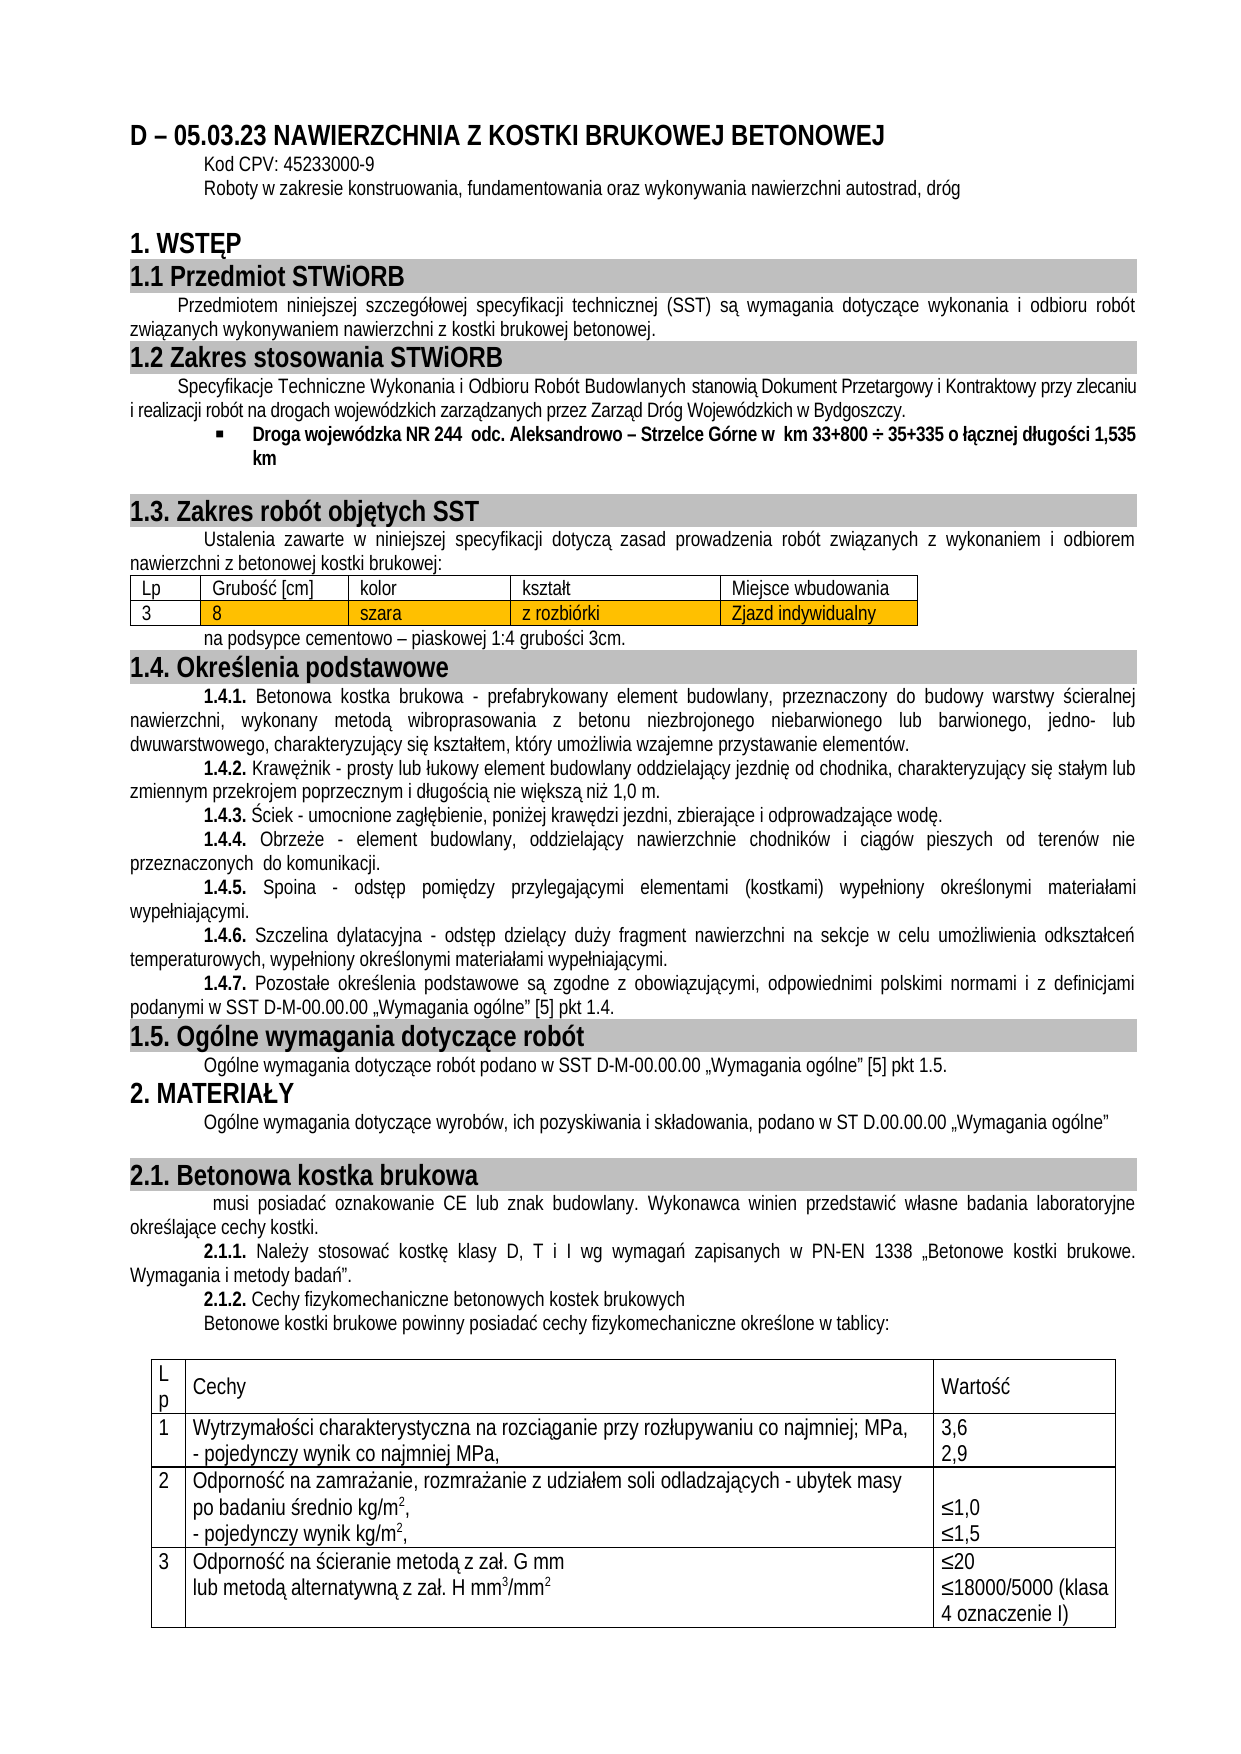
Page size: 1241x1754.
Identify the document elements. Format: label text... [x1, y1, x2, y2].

table_cell ≤1,0 ≤1,5 [934, 1468, 1115, 1547]
table_cell 3 [152, 1548, 185, 1627]
table_header Cechy [186, 1360, 933, 1413]
table_header Lp [152, 1360, 185, 1413]
table_cell Wytrzymałości charakterystyczna na rozciąganie przy rozłupywaniu co najmniej; MPa, - pojedynczy wynik co najmniej MPa, [186, 1414, 933, 1466]
text 2.1.1. Należy stosować kostkę klasy D, T i I wg wymagań zapisanych w PN-EN 1338 „Betonowe kostki brukowe. Wymagania i metody badań”. [130, 1239, 1137, 1287]
table_header kolor [349, 576, 510, 600]
subtitle 1. wstęp [130, 226, 1137, 259]
table_cell 3 [131, 601, 200, 625]
table_header Grubość [cm] [201, 576, 348, 600]
table_header Miejsce wbudowania [721, 576, 917, 600]
table_header kształt [511, 576, 720, 600]
table_cell Zjazd indywidualny [721, 601, 917, 625]
table_cell 1 [152, 1414, 185, 1466]
subtitle 1.1 Przedmiot STWiORB [130, 259, 1137, 293]
text Specyfikacje Techniczne Wykonania i Odbioru Robót Budowlanych stanowią Dokument Przetargowy i Kontraktowy przy zlecaniu i realizacji robót na drogach wojewódzkich zarządzanych przez Zarząd Dróg Wojewódzkich w Bydgoszczy. [130, 374, 1137, 422]
subtitle 2. MATERIAŁY [130, 1076, 1137, 1110]
subtitle 1.4. Określenia podstawowe [130, 650, 1137, 684]
table_cell Odporność na zamrażanie, rozmrażanie z udziałem soli odladzających - ubytek masy po badaniu średnio kg/m2, - pojedynczy wynik kg/m2, [186, 1468, 933, 1547]
subtitle 1.3. Zakres robót objętych SST [130, 494, 1137, 527]
text 1.4.4. Obrzeże - element budowlany, oddzielający nawierzchnie chodników i ciągów pieszych od terenów nie przeznaczonych do komunikacji. [130, 827, 1137, 875]
text 1.4.3. Ściek - umocnione zagłębienie, poniżej krawędzi jezdni, zbierające i odprowadzające wodę. [130, 803, 1137, 827]
text 2.1.2. Cechy fizykomechaniczne betonowych kostek brukowych [130, 1287, 1137, 1311]
text Kod CPV: 45233000-9 [130, 152, 1137, 176]
table_cell 8 [201, 601, 348, 625]
text 1.4.5. Spoina - odstęp pomiędzy przylegającymi elementami (kostkami) wypełniony określonymi materiałami wypełniającymi. [130, 875, 1137, 923]
table_header Wartość [934, 1360, 1115, 1413]
subtitle 1.5. Ogólne wymagania dotyczące robót [130, 1019, 1137, 1052]
list Droga wojewódzka NR 244 odc. Aleksandrowo – Strzelce Górne w km 33+800 ÷ 35+335 o łącznej długości 1,535 km [215, 422, 1137, 470]
text D – 05.03.23 NAWIERZCHNIA Z KOSTKI BRUKOWEJ BETONOWEJ [130, 118, 1137, 152]
text Przedmiotem niniejszej szczegółowej specyfikacji technicznej (SST) są wymagania dotyczące wykonania i odbioru robót związanych wykonywaniem nawierzchni z kostki brukowej betonowej. [130, 293, 1137, 341]
text 1.4.7. Pozostałe określenia podstawowe są zgodne z obowiązującymi, odpowiednimi polskimi normami i z definicjami podanymi w SST D-M-00.00.00 „Wymagania ogólne” [5] pkt 1.4. [130, 971, 1137, 1019]
text musi posiadać oznakowanie CE lub znak budowlany. Wykonawca winien przedstawić własne badania laboratoryjne określające cechy kostki. [130, 1191, 1137, 1239]
table_header Lp [131, 576, 200, 600]
table_cell szara [349, 601, 510, 625]
text Betonowe kostki brukowe powinny posiadać cechy fizykomechaniczne określone w tablicy: [130, 1311, 1137, 1335]
text na podsypce cementowo – piaskowej 1:4 grubości 3cm. [130, 626, 1137, 650]
text Ogólne wymagania dotyczące wyrobów, ich pozyskiwania i składowania, podano w ST D.00.00.00 „Wymagania ogólne” [130, 1110, 1137, 1134]
subtitle 2.1. Betonowa kostka brukowa [130, 1158, 1137, 1191]
text 1.4.1. Betonowa kostka brukowa - prefabrykowany element budowlany, przeznaczony do budowy warstwy ścieralnej nawierzchni, wykonany metodą wibroprasowania z betonu niezbrojonego niebarwionego lub barwionego, jedno- lub dwuwarstwowego, charakteryzujący się kształtem, który umożliwia wzajemne przystawanie elementów. [130, 684, 1137, 756]
table_cell Odporność na ścieranie metodą z zał. G mm lub metodą alternatywną z zał. H mm3/mm2 [186, 1548, 933, 1627]
text 1.4.2. Krawężnik - prosty lub łukowy element budowlany oddzielający jezdnię od chodnika, charakteryzujący się stałym lub zmiennym przekrojem poprzecznym i długością nie większą niż . [130, 756, 1137, 803]
text Roboty w zakresie konstruowania, fundamentowania oraz wykonywania nawierzchni autostrad, dróg [130, 176, 1137, 199]
table_cell z rozbiórki [511, 601, 720, 625]
table_cell 2 [152, 1468, 185, 1547]
text 1.4.6. Szczelina dylatacyjna - odstęp dzielący duży fragment nawierzchni na sekcje w celu umożliwienia odkształceń temperaturowych, wypełniony określonymi materiałami wypełniającymi. [130, 923, 1137, 971]
subtitle 1.2 Zakres stosowania STWiORB [130, 341, 1137, 374]
table_cell ≤20 ≤18000/5000 (klasa 4 oznaczenie I) [934, 1548, 1115, 1627]
text Ustalenia zawarte w niniejszej specyfikacji dotyczą zasad prowadzenia robót związanych z wykonaniem i odbiorem nawierzchni z betonowej kostki brukowej: [130, 527, 1137, 575]
text Ogólne wymagania dotyczące robót podano w SST D-M-00.00.00 „Wymagania ogólne” [5] pkt 1.5. [130, 1052, 1137, 1076]
table_cell 3,6 2,9 [934, 1414, 1115, 1466]
